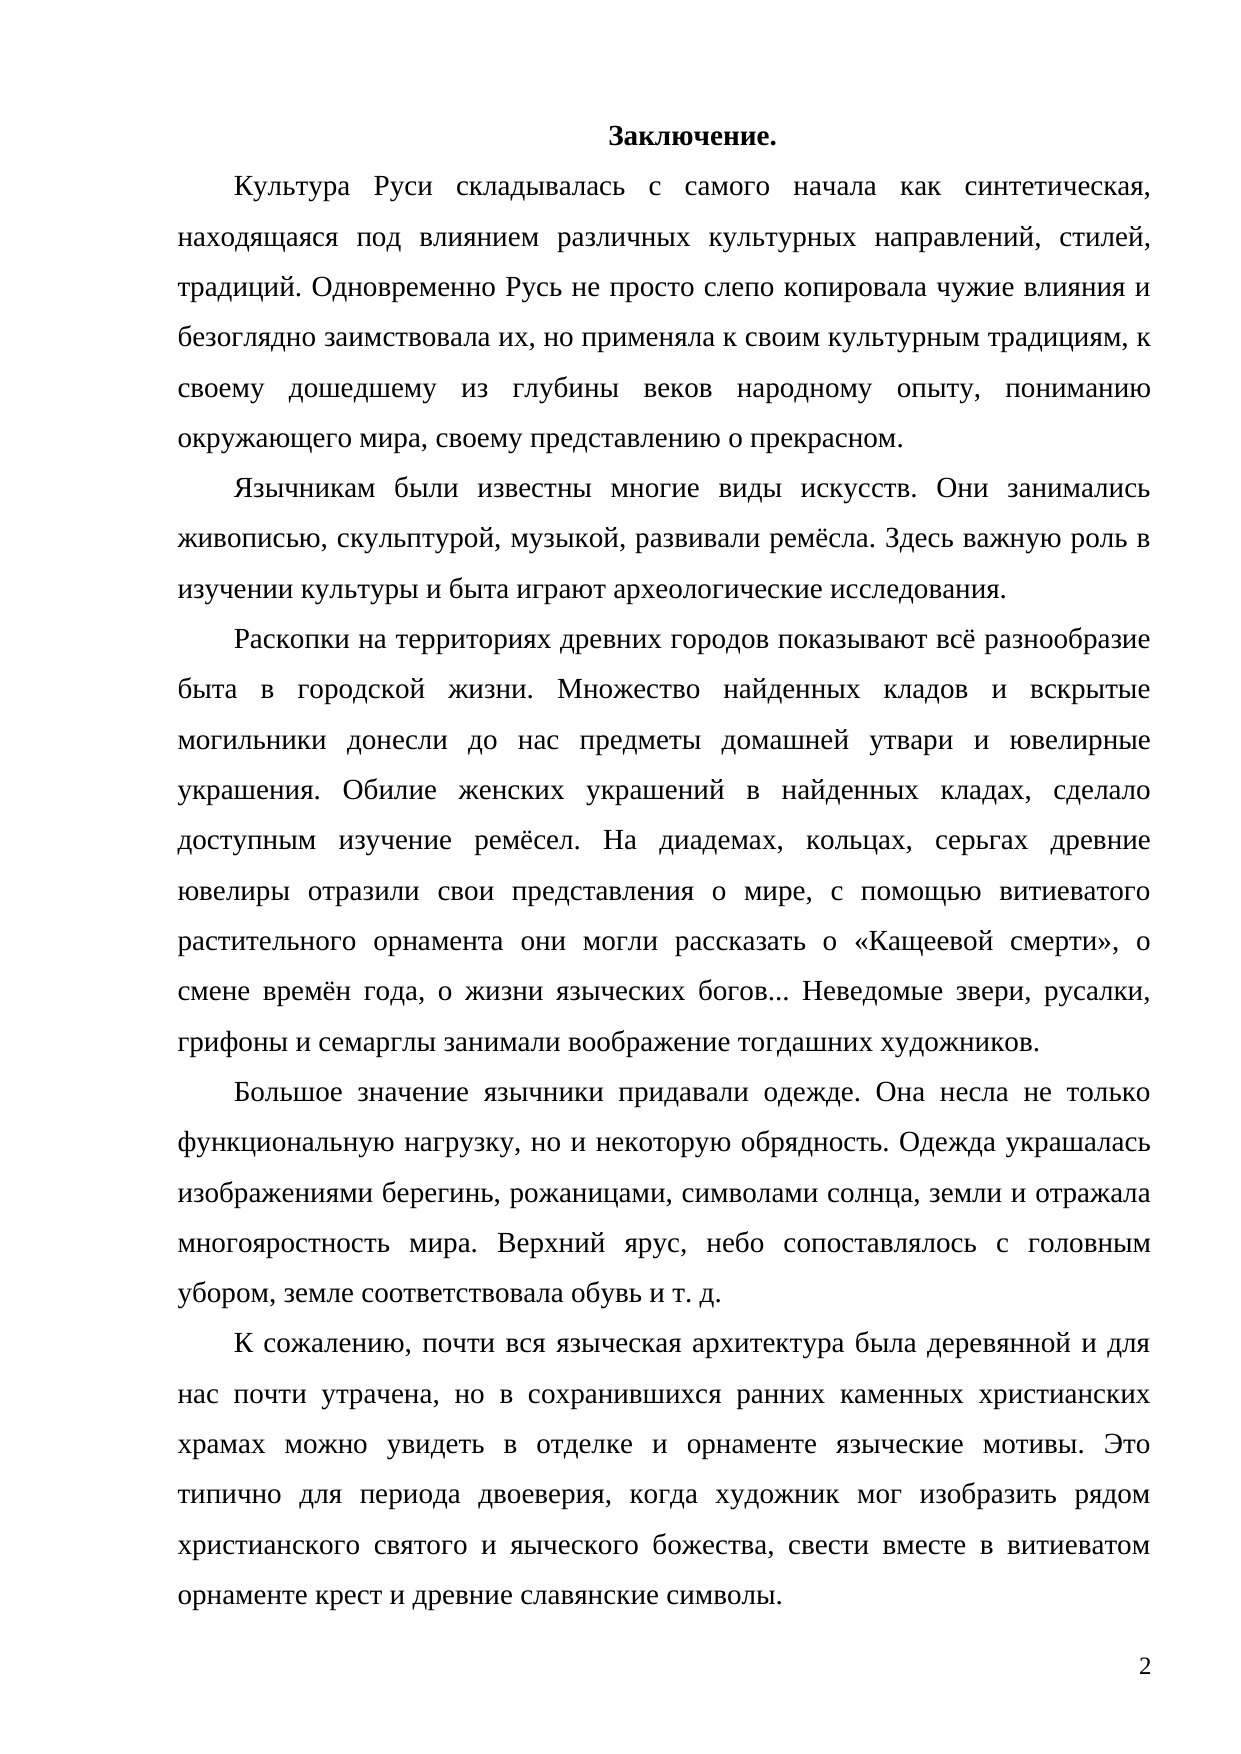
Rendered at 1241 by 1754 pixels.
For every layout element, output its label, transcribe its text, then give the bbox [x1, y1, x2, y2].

text Язычникам были известны многие виды искусств. Они занимались живописью, скульптурой, музыкой, развивали ремёсла. Здесь важную роль в изучении культуры и быта играют археологические исследования. [177, 470, 1152, 604]
text К сожалению, почти вся языческая архитектура была деревянной и для нас почти утрачена, но в сохранившихся ранних каменных христианских храмах можно увидеть в отделке и орнаменте языческие мотивы. Это типично для периода двоеверия, когда художник мог изобразить рядом христианского святого и яыческого божества, свести вместе в витиеватом орнаменте крест и древние славянские символы. [177, 1326, 1152, 1611]
text Раскопки на территориях древних городов показывают всё разнообразие быта в городской жизни. Множество найденных кладов и вскрытые могильники донесли до нас предметы домашней утвари и ювелирные украшения. Обилие женских украшений в найденных кладах, сделало доступным изучение ремёсел. На диадемах, кольцах, серьгах древние ювелиры отразили свои представления о мире, с помощью витиеватого растительного орнамента они могли рассказать о «Кащеевой смерти», о смене времён года, о жизни языческих богов... Неведомые звери, русалки, грифоны и семарглы занимали воображение тогдашних художников. [177, 621, 1152, 1057]
text Большое значение язычники придавали одежде. Она несла не только функциональную нагрузку, но и некоторую обрядность. Одежда украшалась изображениями берегинь, рожаницами, символами солнца, земли и отражала многояростность мира. Верхний ярус, небо сопоставлялось с головным убором, земле соответствовала обувь и т. д. [177, 1074, 1152, 1309]
text Заключение. [177, 118, 1152, 152]
text Культура Руси складывалась с самого начала как синтетическая, находящаяся под влиянием различных культурных направлений, стилей, традиций. Одновременно Русь не просто слепо копировала чужие влияния и безоглядно заимствовала их, но применяла к своим культурным традициям, к своему дошедшему из глубины веков народному опыту, пониманию окружающего мира, своему представлению о прекрасном. [177, 168, 1152, 453]
